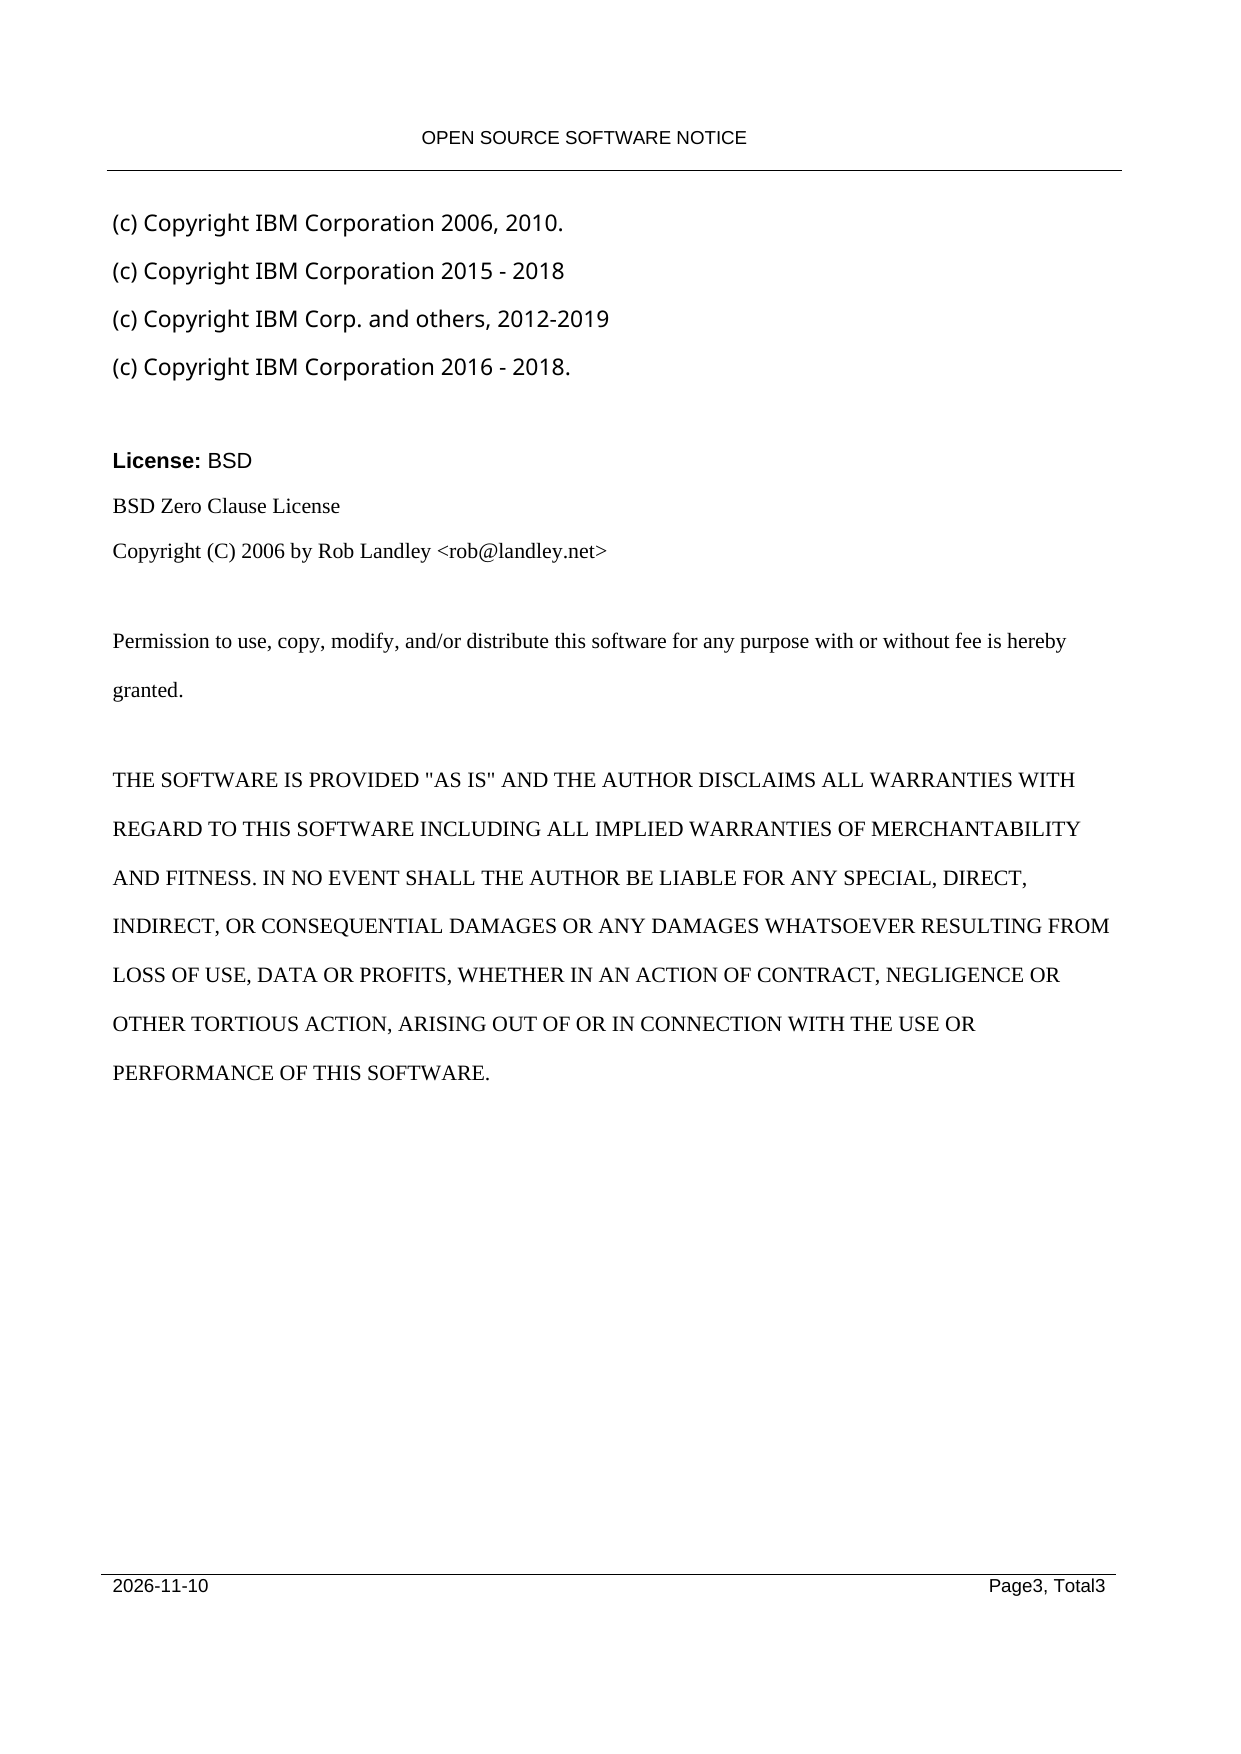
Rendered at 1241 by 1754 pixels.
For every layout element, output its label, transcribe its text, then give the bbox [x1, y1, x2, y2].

text Permission to use, copy, modify, and/or distribute this software for any purpose with or without fee is hereby granted. [112, 624, 1128, 706]
text (c) Copyright IBM Corp. and others, 2012-2019 [112, 303, 1128, 335]
text (c) Copyright IBM Corporation 2016 - 2018. [112, 351, 1128, 383]
text Copyright (C) 2006 by Rob Landley <rob@landley.net> [112, 534, 1128, 567]
text THE SOFTWARE IS PROVIDED "AS IS" AND THE AUTHOR DISCLAIMS ALL WARRANTIES WITH REGARD TO THIS SOFTWARE INCLUDING ALL IMPLIED WARRANTIES OF MERCHANTABILITY AND FITNESS. IN NO EVENT SHALL THE AUTHOR BE LIABLE FOR ANY SPECIAL, DIRECT, INDIRECT, OR CONSEQUENTIAL DAMAGES OR ANY DAMAGES WHATSOEVER RESULTING FROM LOSS OF USE, DATA OR PROFITS, WHETHER IN AN ACTION OF CONTRACT, NEGLIGENCE OR OTHER TORTIOUS ACTION, ARISING OUT OF OR IN CONNECTION WITH THE USE OR PERFORMANCE OF THIS SOFTWARE. [112, 763, 1128, 1088]
text (c) Copyright IBM Corporation 2006, 2010. [112, 206, 1128, 239]
text (c) Copyright IBM Corporation 2015 - 2018 [112, 254, 1128, 287]
text License: BSD [112, 444, 1128, 476]
text BSD Zero Clause License [112, 489, 1128, 522]
